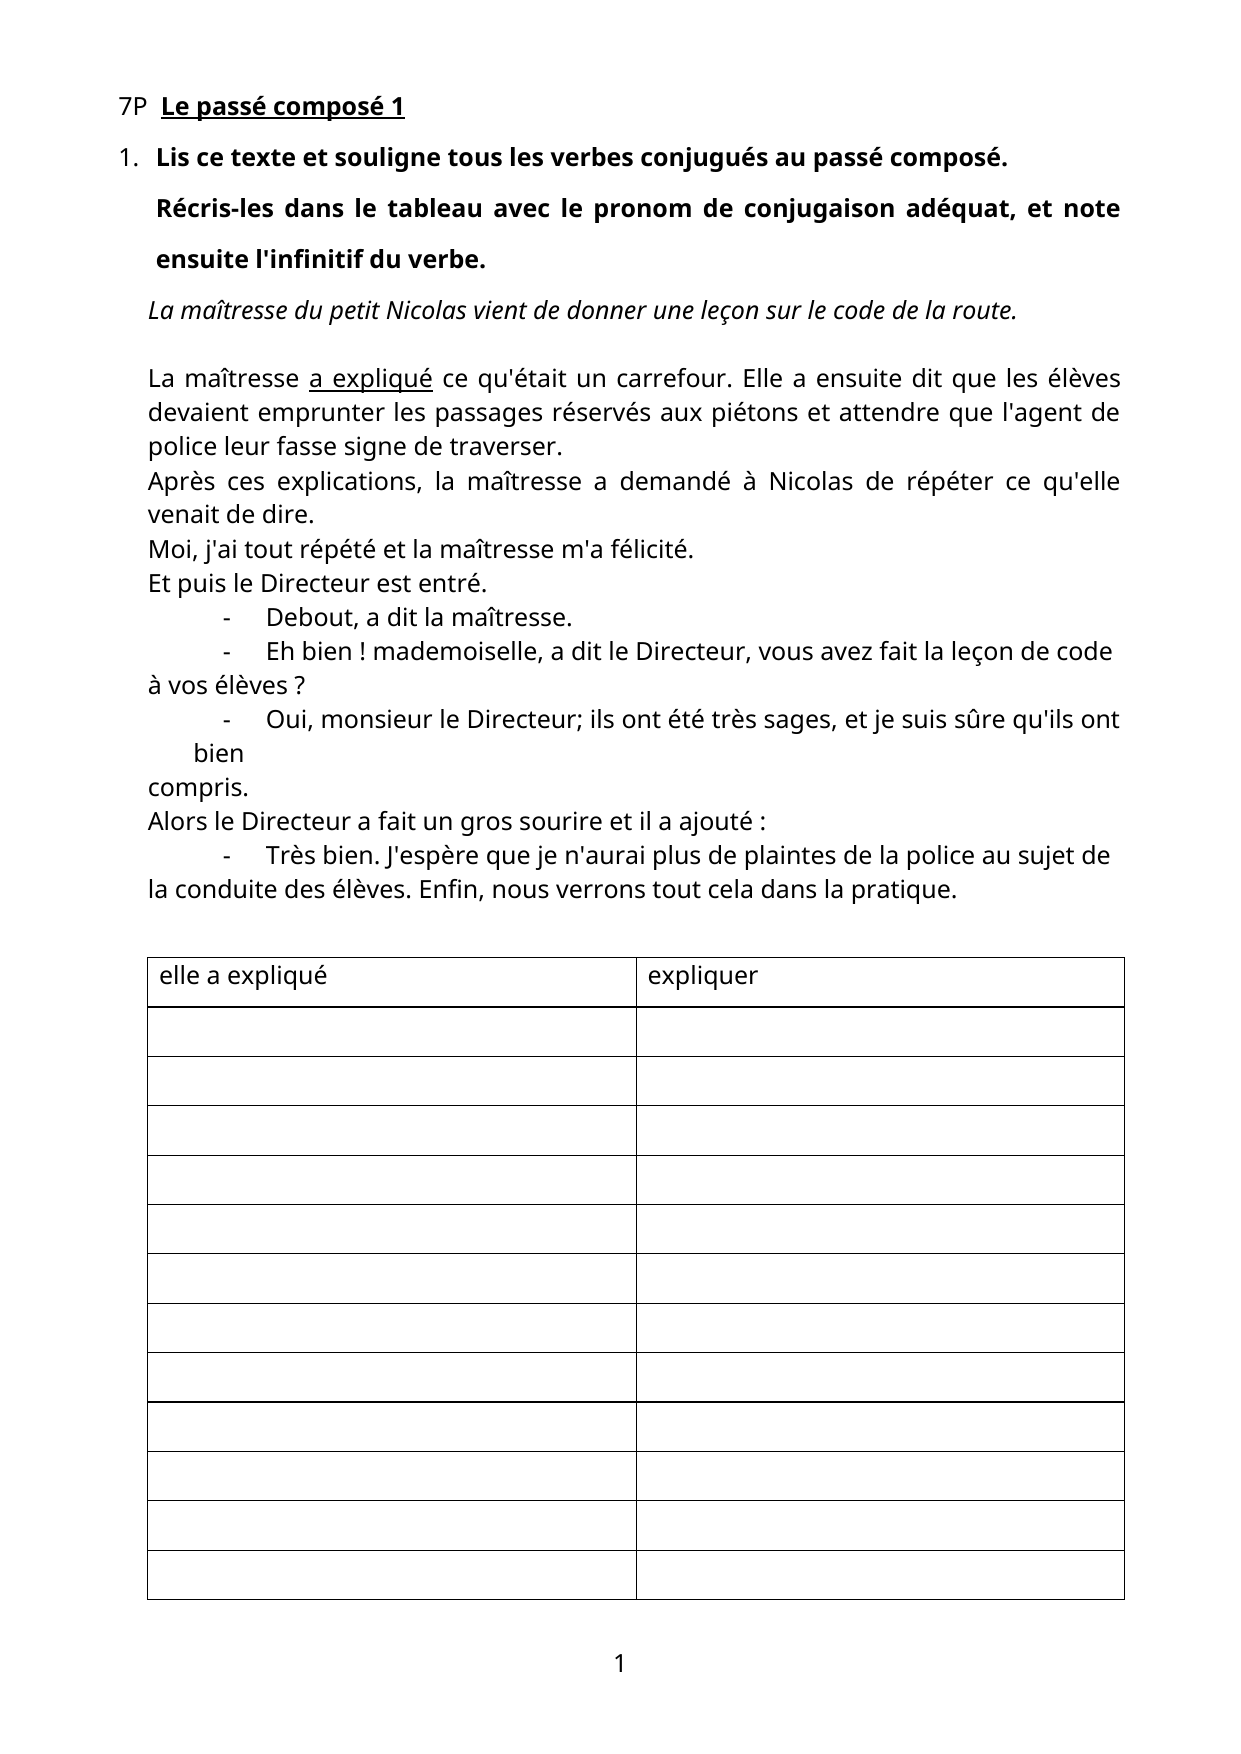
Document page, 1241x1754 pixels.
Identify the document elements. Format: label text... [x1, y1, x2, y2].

list Très bien. J'espère que je n'aurai plus de plaintes de la police au sujet de [193, 838, 1122, 872]
table_cell [148, 1452, 636, 1500]
table_cell [637, 1106, 1124, 1154]
table_cell [148, 1353, 636, 1401]
text Après ces explications, la maîtresse a demandé à Nicolas de répéter ce qu'elle venait de dire. [148, 463, 1122, 531]
text à vos élèves ? [118, 667, 1122, 702]
table_cell [637, 1057, 1124, 1105]
table_cell [637, 1452, 1124, 1500]
text Alors le Directeur a fait un gros sourire et il a ajouté : [118, 804, 1122, 838]
text La maîtresse du petit Nicolas vient de donner une leçon sur le code de la route. [118, 293, 1122, 327]
table_header expliquer [637, 958, 1124, 1006]
text la conduite des élèves. Enfin, nous verrons tout cela dans la pratique. [118, 872, 1122, 906]
table_cell [637, 1156, 1124, 1204]
table_cell [148, 1403, 636, 1451]
table_cell [637, 1353, 1124, 1401]
table_cell [148, 1304, 636, 1352]
table_cell [637, 1551, 1124, 1599]
table_cell [637, 1403, 1124, 1451]
text compris. [118, 770, 1122, 804]
list Récris-les dans le tableau avec le pronom de conjugaison adéquat, et note ensuite l'infinitif du verbe. [156, 191, 1122, 276]
text 7P Le passé composé 1 [118, 89, 1122, 123]
table_cell [148, 1501, 636, 1549]
table_cell [637, 1304, 1124, 1352]
list Eh bien ! mademoiselle, a dit le Directeur, vous avez fait la leçon de code [193, 633, 1122, 667]
table_cell [148, 1008, 636, 1056]
table_cell [637, 1254, 1124, 1303]
text Moi, j'ai tout répété et la maîtresse m'a félicité. [118, 531, 1122, 565]
list Oui, monsieur le Directeur; ils ont été très sages, et je suis sûre qu'ils ont bien [193, 702, 1122, 770]
table_cell [148, 1205, 636, 1253]
table_cell [637, 1501, 1124, 1549]
table_cell [637, 1205, 1124, 1253]
list Lis ce texte et souligne tous les verbes conjugués au passé composé. [118, 140, 1122, 174]
table_cell [637, 1008, 1124, 1056]
text Et puis le Directeur est entré. [118, 565, 1122, 599]
table_cell [148, 1254, 636, 1303]
table_header elle a expliqué [148, 958, 636, 1006]
list Debout, a dit la maîtresse. [193, 599, 1122, 633]
text La maîtresse a expliqué ce qu'était un carrefour. Elle a ensuite dit que les élèves devaient emprunter les passages réservés aux piétons et attendre que l'agent de police leur fasse signe de traverser. [148, 361, 1122, 463]
table_cell [148, 1106, 636, 1154]
table_cell [148, 1057, 636, 1105]
table_cell [148, 1551, 636, 1599]
table_cell [148, 1156, 636, 1204]
